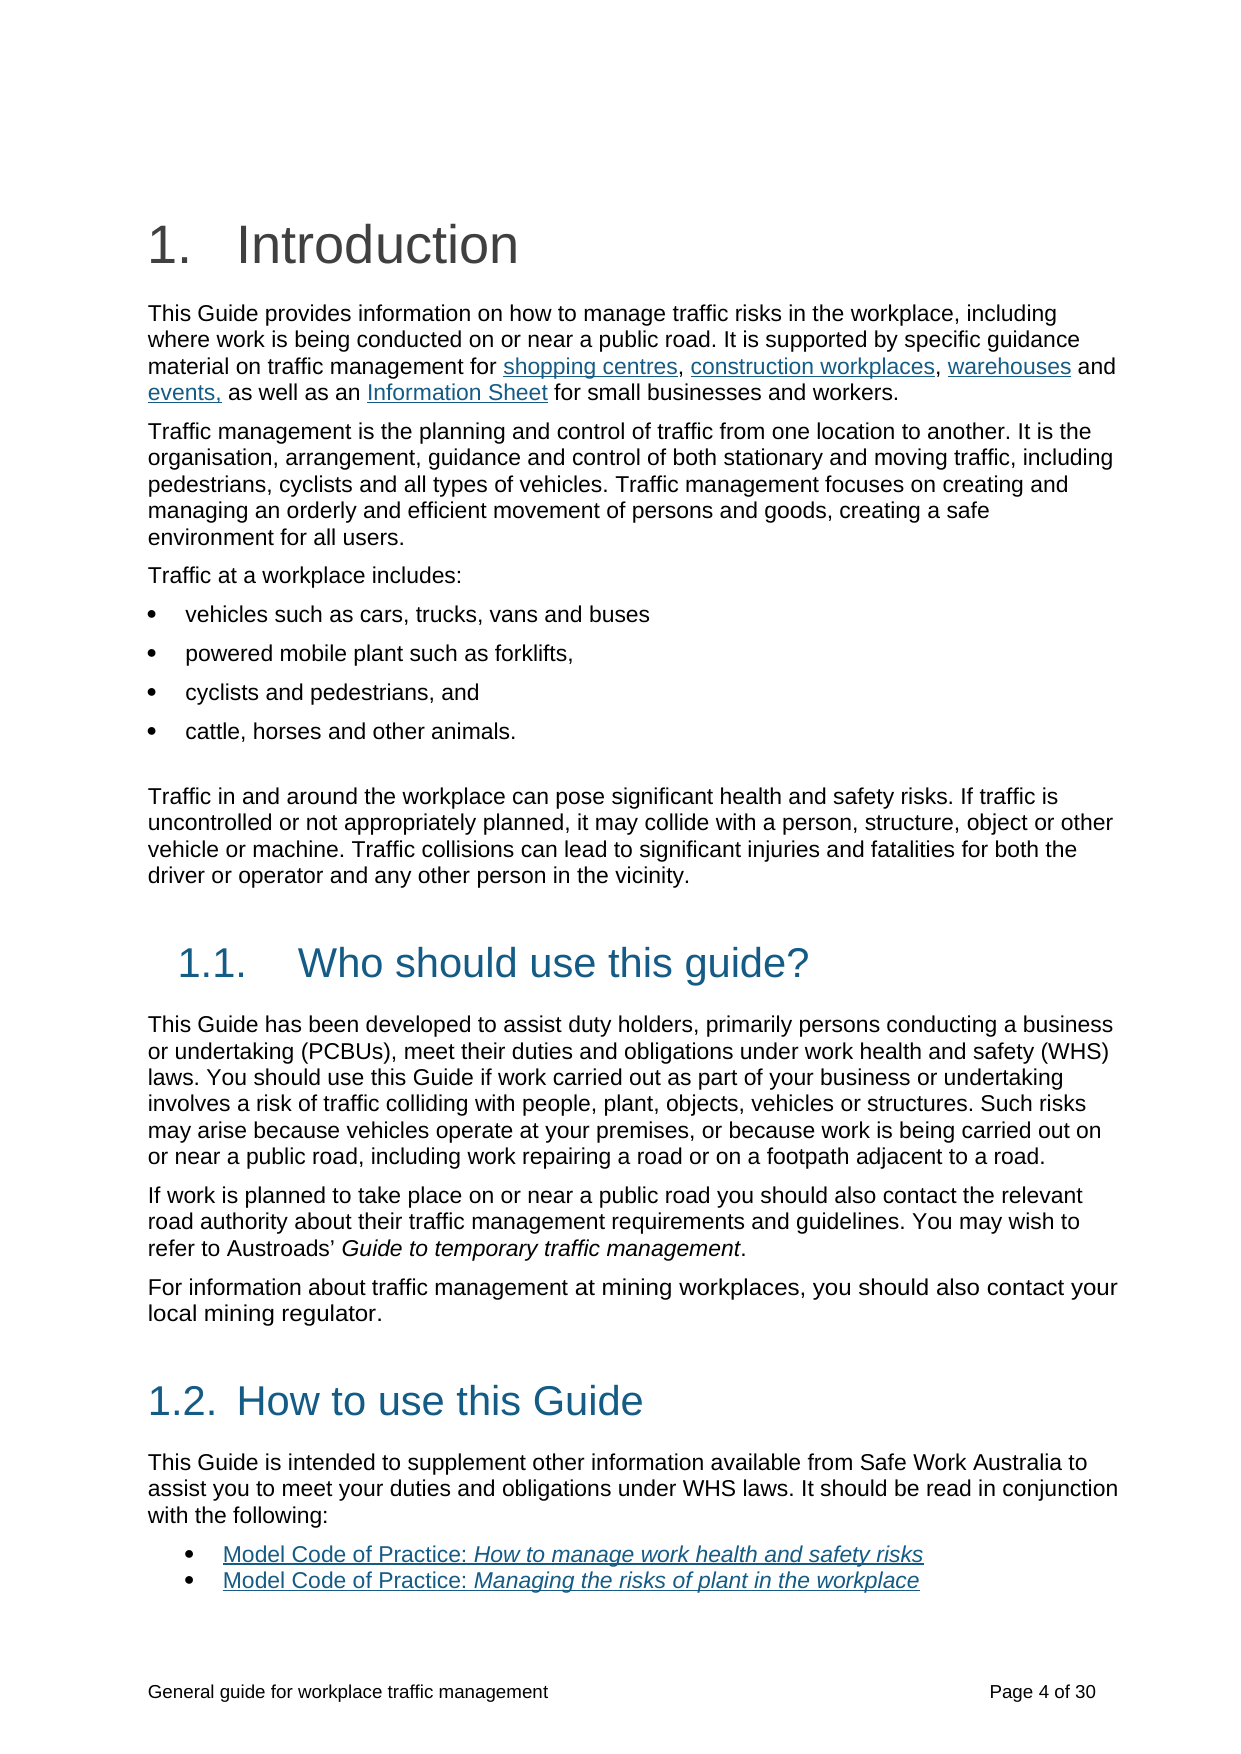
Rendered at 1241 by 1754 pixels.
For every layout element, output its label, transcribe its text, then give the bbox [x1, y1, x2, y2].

list cattle, horses and other animals. [148, 718, 1122, 744]
list Model Code of Practice: Managing the risks of plant in the workplace [185, 1567, 1122, 1593]
text For information about traffic management at mining workplaces, you should also contact your local mining regulator. [148, 1273, 1122, 1326]
list Model Code of Practice: How to manage work health and safety risks [185, 1541, 1122, 1567]
text This Guide provides information on how to manage traffic risks in the workplace, including where work is being conducted on or near a public road. It is supported by specific guidance material on traffic management for shopping centres, construction workplaces, warehouses and events, as well as an Information Sheet for small businesses and workers. [148, 300, 1122, 406]
subtitle How to use this Guide [148, 1376, 1122, 1424]
text If work is planned to take place on or near a public road you should also contact the relevant road authority about their traffic management requirements and guidelines. You may wish to refer to Austroads’ Guide to temporary traffic management. [148, 1182, 1122, 1261]
text Traffic in and around the workplace can pose significant health and safety risks. If traffic is uncontrolled or not appropriately planned, it may collide with a person, structure, object or other vehicle or machine. Traffic collisions can lead to significant injuries and fatalities for both the driver or operator and any other person in the vicinity. [148, 783, 1122, 888]
subtitle Who should use this guide? [177, 938, 1122, 986]
subtitle Introduction [148, 213, 1122, 275]
list cyclists and pedestrians, and [148, 679, 1122, 705]
text This Guide is intended to supplement other information available from Safe Work Australia to assist you to meet your duties and obligations under WHS laws. It should be read in conjunction with the following: [148, 1449, 1122, 1528]
text Traffic management is the planning and control of traffic from one location to another. It is the organisation, arrangement, guidance and control of both stationary and moving traffic, including pedestrians, cyclists and all types of vehicles. Traffic management focuses on creating and managing an orderly and efficient movement of persons and goods, creating a safe environment for all users. [148, 418, 1122, 550]
text This Guide has been developed to assist duty holders, primarily persons conducting a business or undertaking (PCBUs), meet their duties and obligations under work health and safety (WHS) laws. You should use this Guide if work carried out as part of your business or undertaking involves a risk of traffic colliding with people, plant, objects, vehicles or structures. Such risks may arise because vehicles operate at your premises, or because work is being carried out on or near a public road, including work repairing a road or on a footpath adjacent to a road. [148, 1011, 1122, 1169]
list powered mobile plant such as forklifts, [148, 640, 1122, 666]
text Traffic at a workplace includes: [148, 562, 1122, 589]
list vehicles such as cars, trucks, vans and buses [148, 601, 1122, 627]
